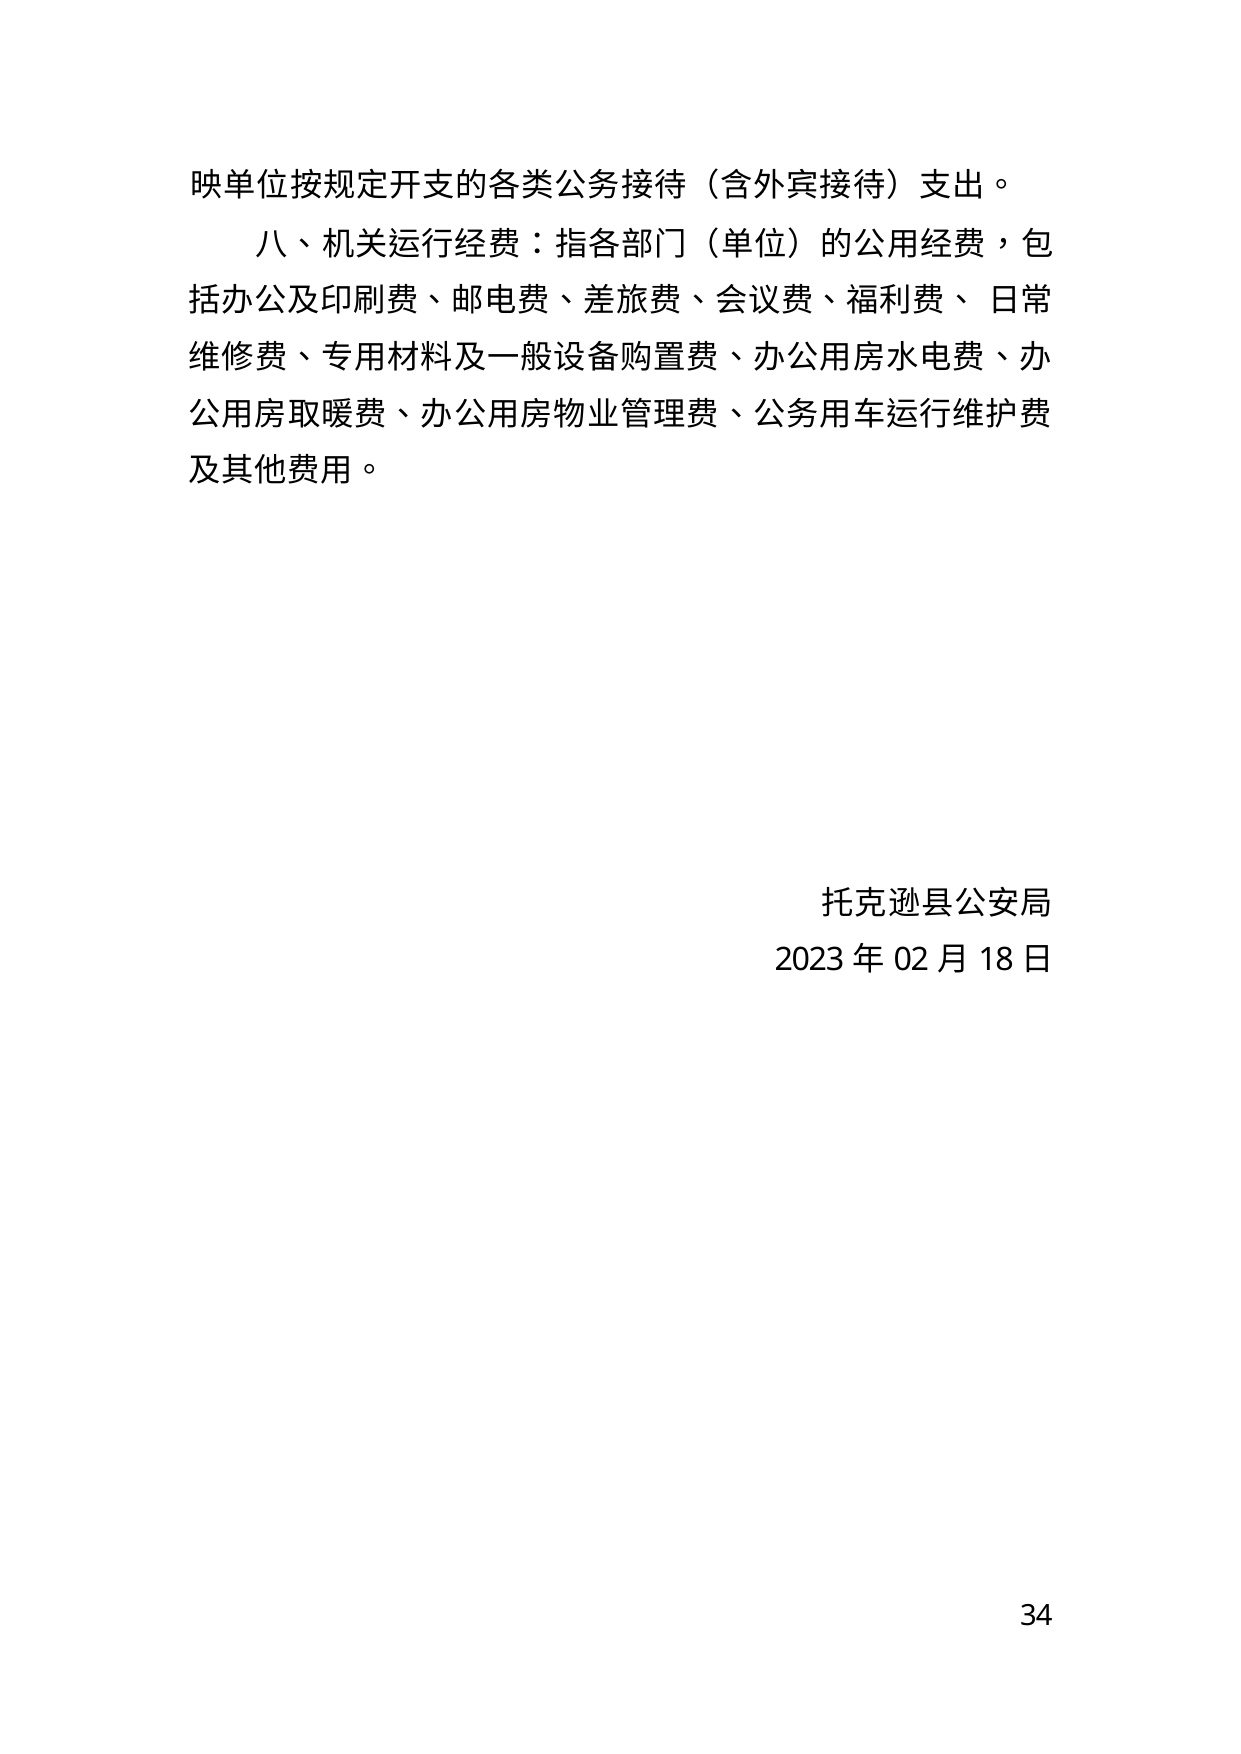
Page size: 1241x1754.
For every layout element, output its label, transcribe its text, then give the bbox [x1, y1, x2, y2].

text 托克逊县公安局 [186, 882, 1053, 922]
text 2023 年 02 月 18 日 [186, 938, 1054, 978]
text 八、机关运行经费：指各部门（单位）的公用经费，包 括办公及印刷费、邮电费、差旅费、会议费、福利费、 日常 维修费、专用材料及一般设备购置费、办公用房水电费、办 公用房取暖费、办公用房物业管理费、公务用车运行维护费 及其他费用。 [188, 220, 1053, 491]
text 映单位按规定开支的各类公务接待（含外宾接待）支出。 [190, 165, 1054, 205]
